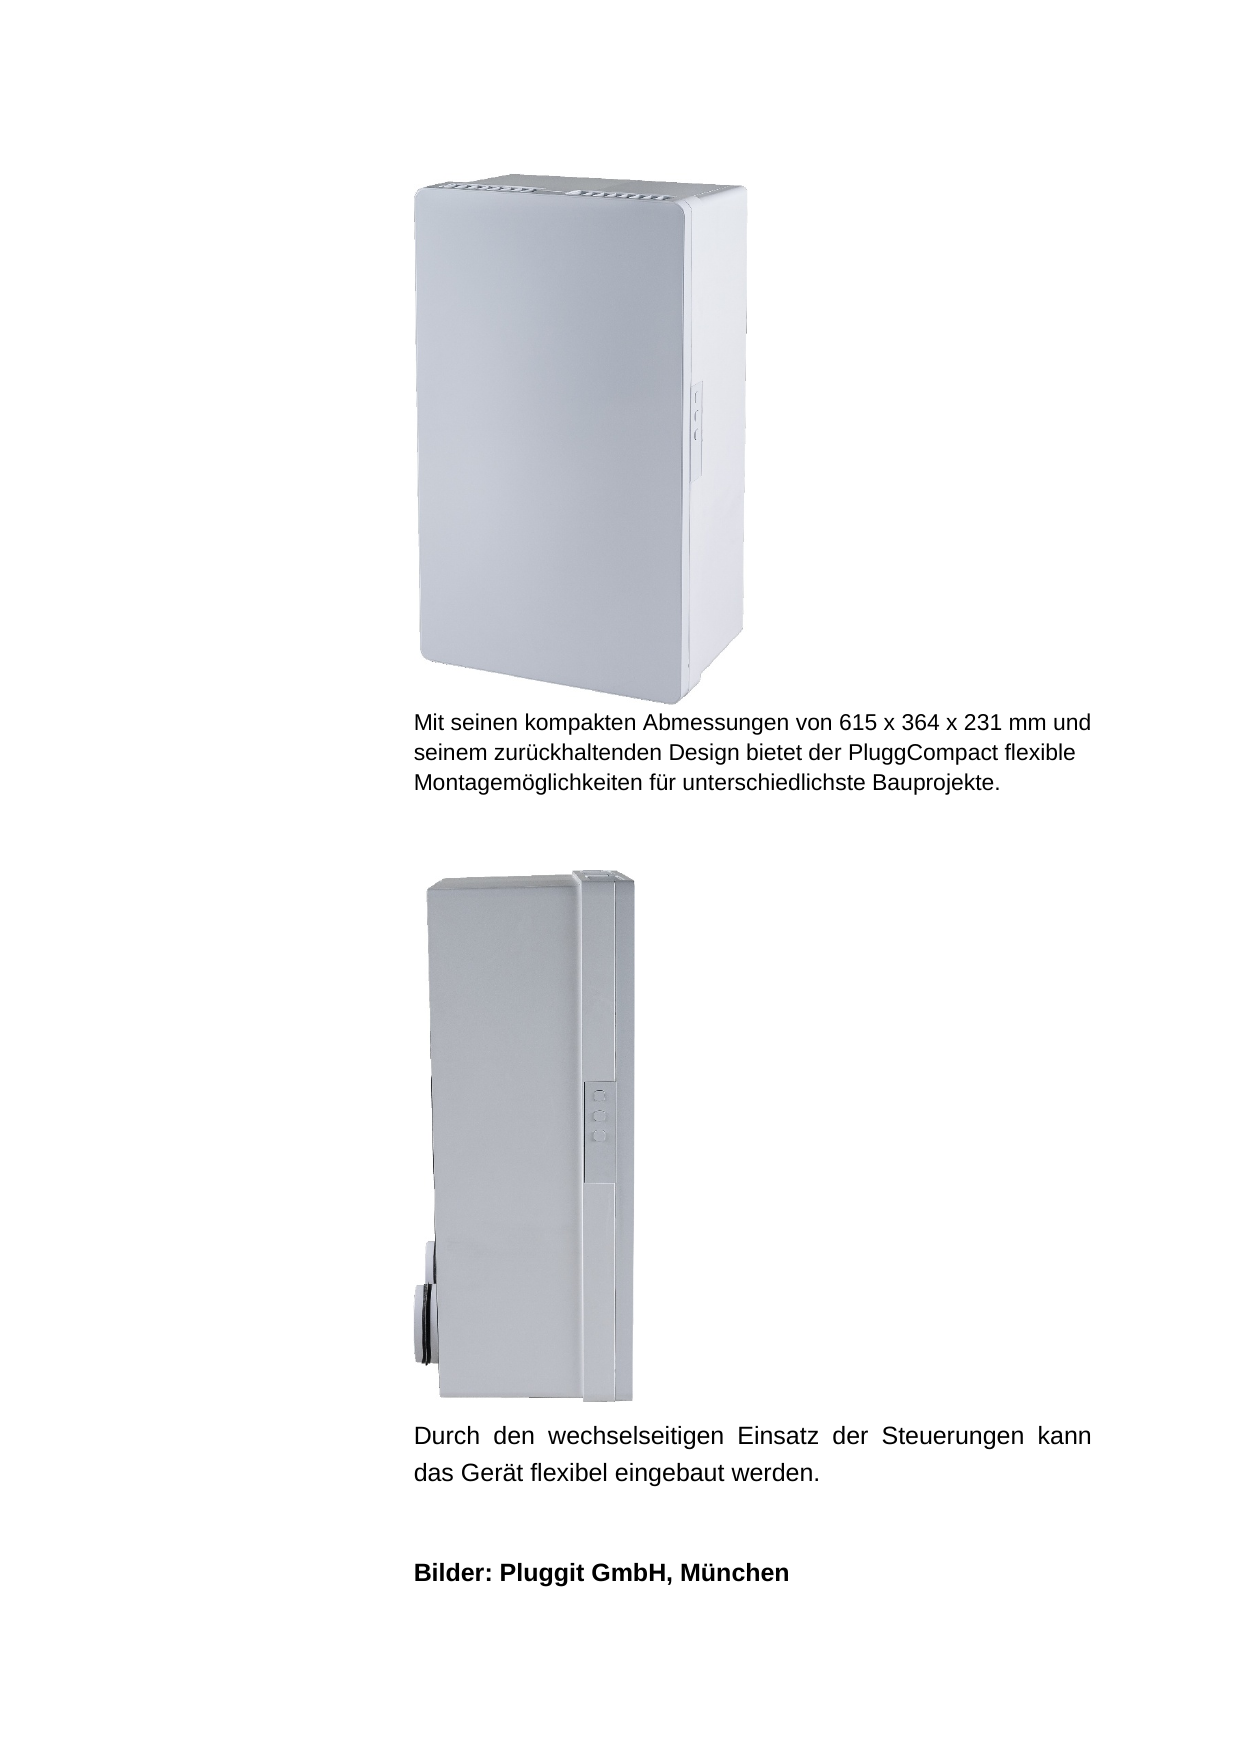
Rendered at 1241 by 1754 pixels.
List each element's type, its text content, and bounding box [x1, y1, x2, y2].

text Bilder: Pluggit GmbH, München [413, 1552, 1093, 1589]
picture [413, 870, 635, 1402]
picture [413, 173, 748, 705]
